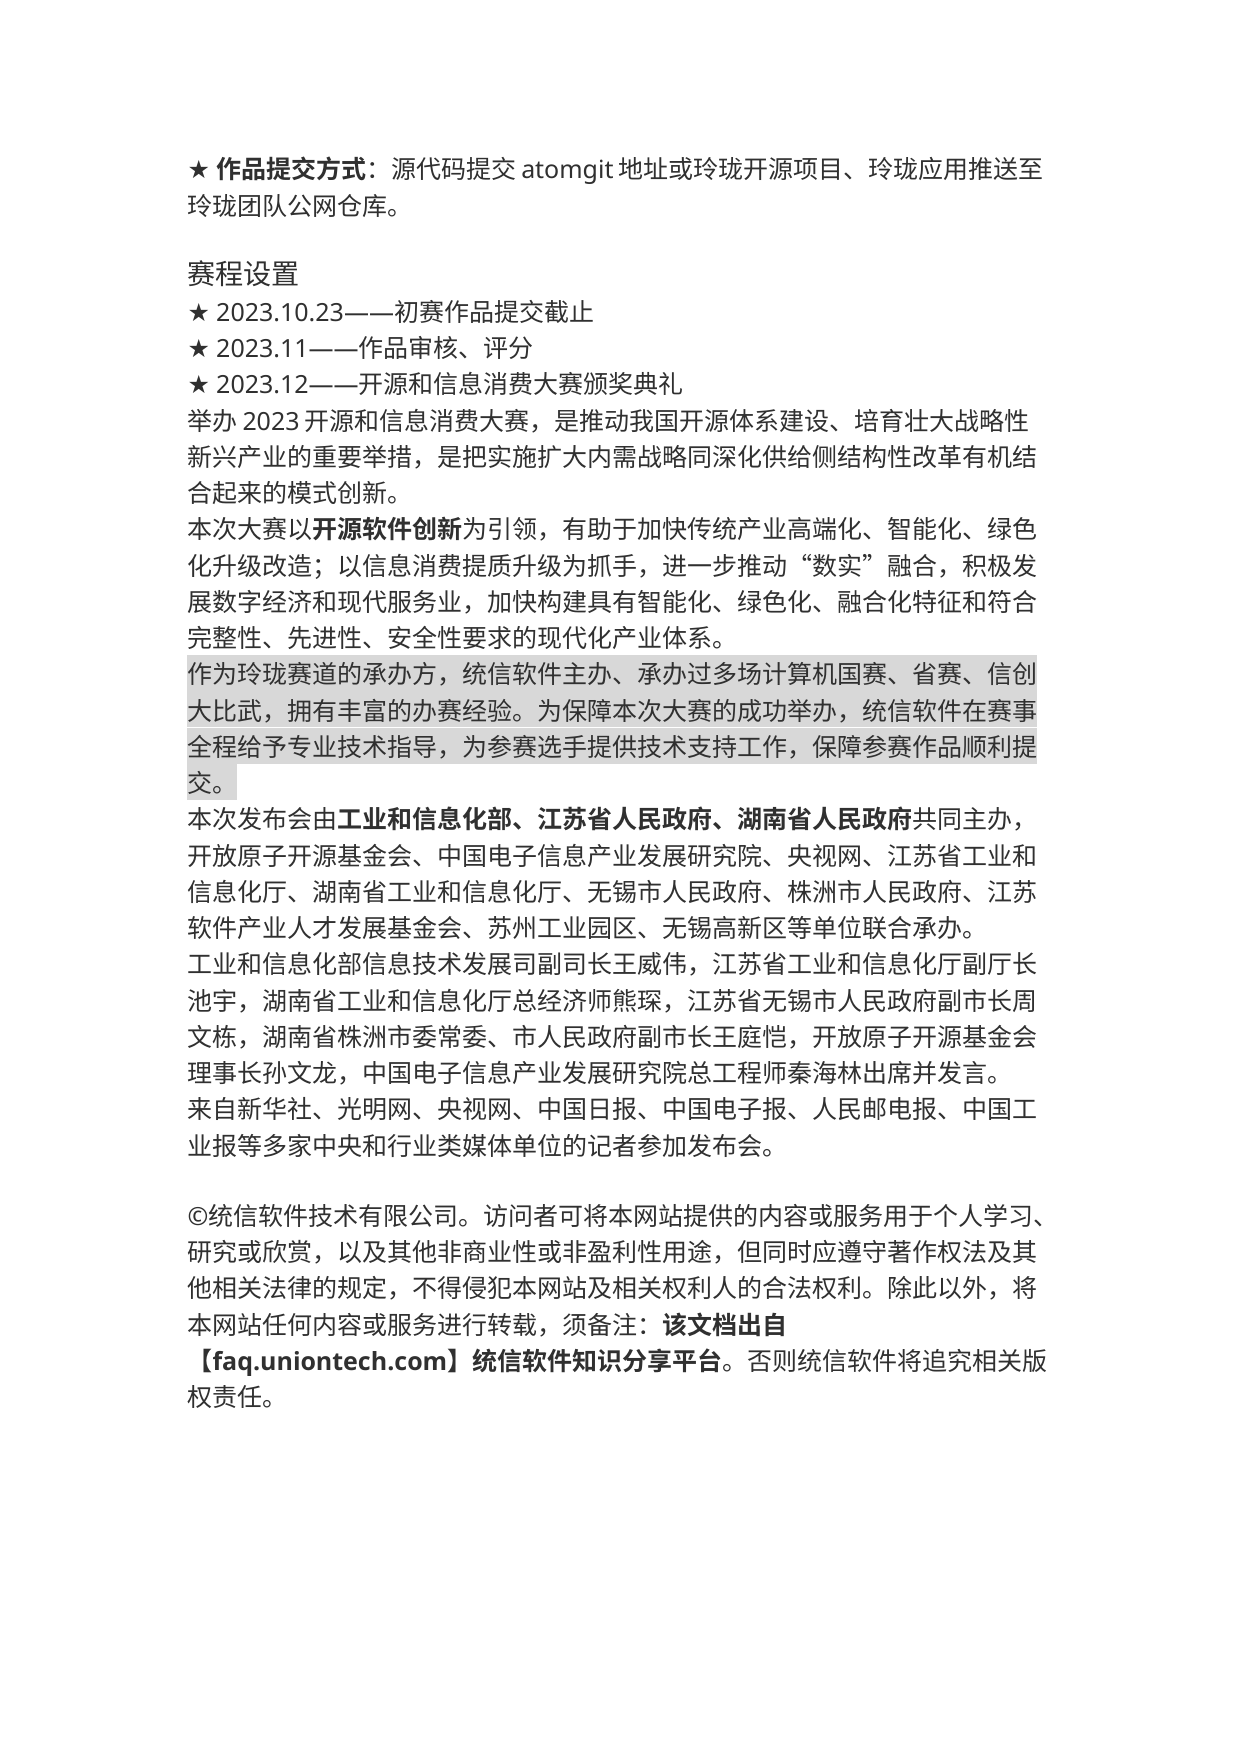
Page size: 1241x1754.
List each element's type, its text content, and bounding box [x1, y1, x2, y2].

text ★ 2023.12——开源和信息消费大赛颁奖典礼 [187, 365, 1053, 401]
text ★ 2023.10.23——初赛作品提交截止 [187, 292, 1053, 329]
text 工业和信息化部信息技术发展司副司长王威伟，江苏省工业和信息化厅副厅长池宇，湖南省工业和信息化厅总经济师熊琛，江苏省无锡市人民政府副市长周文栋，湖南省株洲市委常委、市人民政府副市长王庭恺，开放原子开源基金会理事长孙文龙，中国电子信息产业发展研究院总工程师秦海林出席并发言。 [187, 945, 1053, 1090]
text 来自新华社、光明网、央视网、中国日报、中国电子报、人民邮电报、中国工业报等多家中央和行业类媒体单位的记者参加发布会。 [187, 1090, 1053, 1162]
text 本次大赛以开源软件创新为引领，有助于加快传统产业高端化、智能化、绿色化升级改造；以信息消费提质升级为抓手，进一步推动“数实”融合，积极发展数字经济和现代服务业，加快构建具有智能化、绿色化、融合化特征和符合完整性、先进性、安全性要求的现代化产业体系。 [187, 510, 1053, 655]
text ★ 2023.11——作品审核、评分 [187, 329, 1053, 365]
text 本次发布会由工业和信息化部、江苏省人民政府、湖南省人民政府共同主办，开放原子开源基金会、中国电子信息产业发展研究院、央视网、江苏省工业和信息化厅、湖南省工业和信息化厅、无锡市人民政府、株洲市人民政府、江苏软件产业人才发展基金会、苏州工业园区、无锡高新区等单位联合承办。 [187, 800, 1053, 945]
text 赛程设置 [187, 252, 1053, 292]
text 作为玲珑赛道的承办方，统信软件主办、承办过多场计算机国赛、省赛、信创大比武，拥有丰富的办赛经验。为保障本次大赛的成功举办，统信软件在赛事全程给予专业技术指导，为参赛选手提供技术支持工作，保障参赛作品顺利提交。 [187, 655, 1053, 800]
text ★ 作品提交方式：源代码提交atomgit地址或玲珑开源项目、玲珑应用推送至玲珑团队公网仓库。 [187, 150, 1053, 222]
text ©统信软件技术有限公司。访问者可将本网站提供的内容或服务用于个人学习、研究或欣赏，以及其他非商业性或非盈利性用途，但同时应遵守著作权法及其他相关法律的规定，不得侵犯本网站及相关权利人的合法权利。除此以外，将本网站任何内容或服务进行转载，须备注：该文档出自【faq.uniontech.com】统信软件知识分享平台。否则统信软件将追究相关版权责任。 [187, 1196, 1053, 1414]
text 举办2023开源和信息消费大赛，是推动我国开源体系建设、培育壮大战略性新兴产业的重要举措，是把实施扩大内需战略同深化供给侧结构性改革有机结合起来的模式创新。 [187, 401, 1053, 510]
